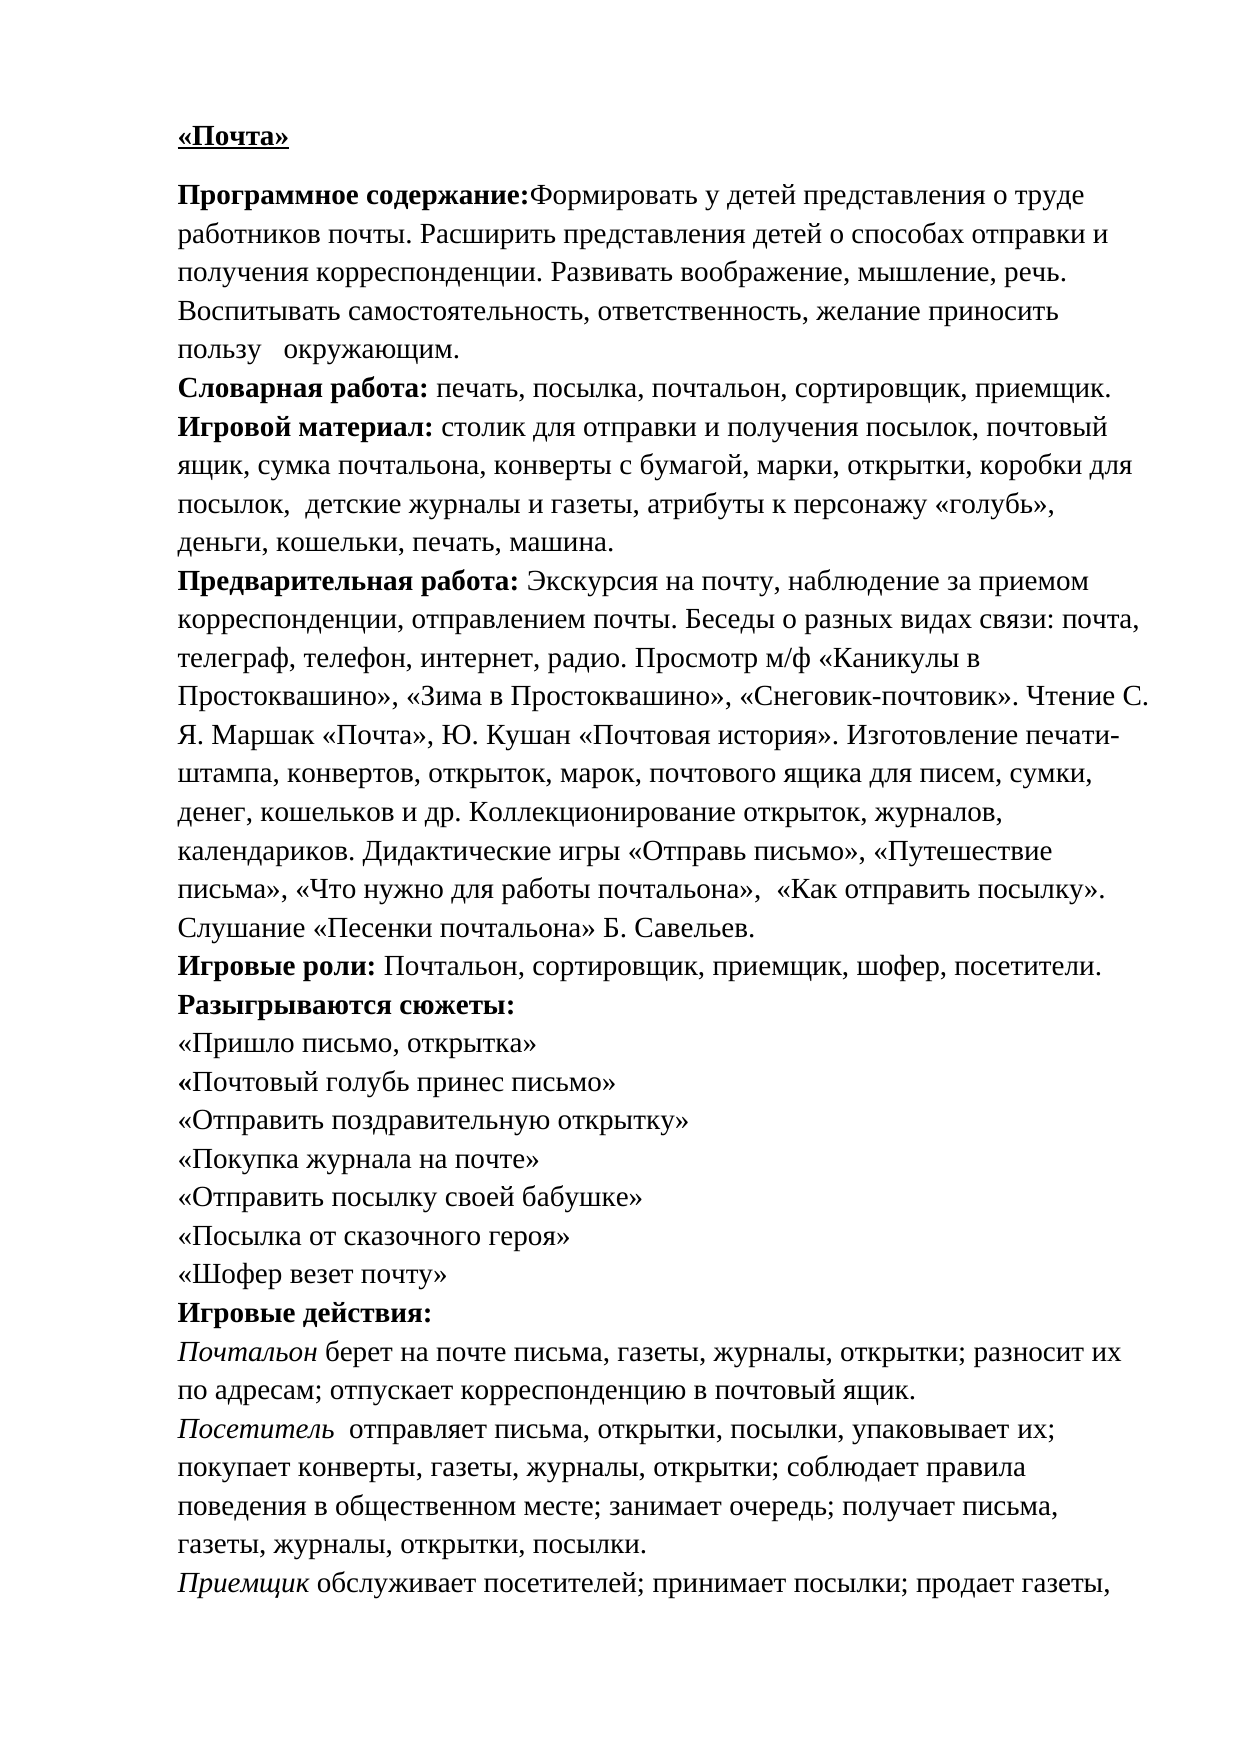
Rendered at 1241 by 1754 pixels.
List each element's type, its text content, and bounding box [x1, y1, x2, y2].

text «Почта» [177, 118, 1152, 152]
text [177, 177, 1152, 1598]
